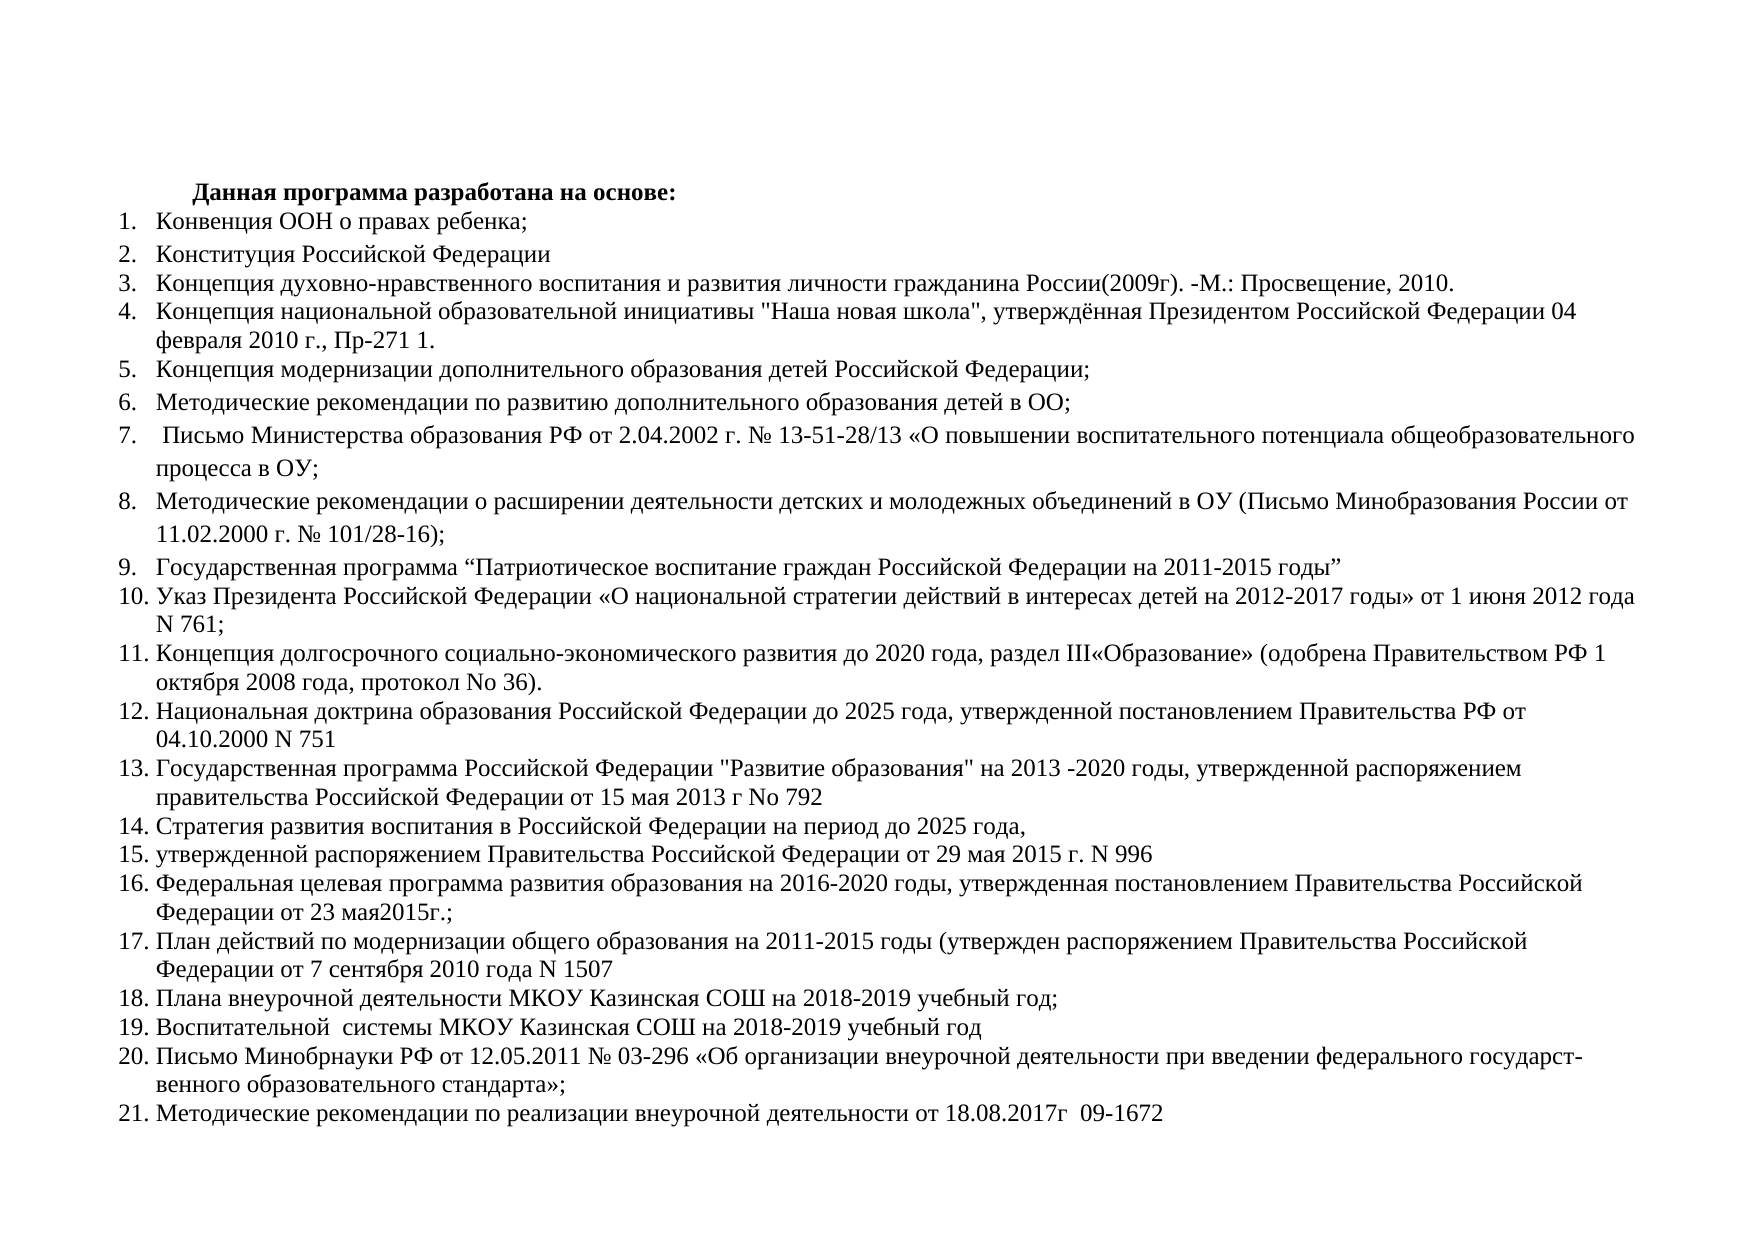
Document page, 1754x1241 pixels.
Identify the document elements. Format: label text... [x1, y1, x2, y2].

list Методические рекомендации по развитию дополнительного образования детей в ОО; [118, 387, 1636, 416]
list Национальная доктрина образования Российской Федерации до 2025 года, утвержденной постановлением Правительства РФ от 04.10.2000 N 751 [118, 696, 1636, 753]
list Методические рекомендации о расширении деятельности детских и молодежных объединений в ОУ (Письмо Минобразования России от 11.02.2000 г. № 101/28-16); [118, 486, 1636, 548]
list Концепция долгосрочного социально-экономического развития до 2020 года, раздел III«Образование» (одобрена Правительством РФ 1 октября 2008 года, протокол No 36). [118, 638, 1636, 696]
list Методические рекомендации по реализации внеурочной деятельности от 18.08.2017г 09-1672 [118, 1098, 1636, 1127]
list Концепция национальной образовательной инициативы "Наша новая школа", утверждённая Президентом Российской Федерации 04 февраля 2010 г., Пр-271 1. [118, 296, 1636, 354]
list Письмо Минобрнауки РФ от 12.05.2011 № 03-296 «Об организации внеурочной деятельности при введении федерального государственного образовательного стандарта»; [118, 1041, 1636, 1098]
list Федеральная целевая программа развития образования на 2016-2020 годы, утвержденная постановлением Правительства Российской Федерации от 23 мая2015г.; [118, 868, 1636, 926]
list Конвенция ООН о правах ребенка; [118, 206, 1636, 235]
list Стратегия развития воспитания в Российской Федерации на период до 2025 года, [118, 811, 1636, 839]
list Государственная программа Российской Федерации "Развитие образования" на 2013 -2020 годы, утвержденной распоряжением правительства Российской Федерации от 15 мая 2013 г No 792 [118, 753, 1636, 811]
list Плана внеурочной деятельности МКОУ Казинская СОШ на 2018-2019 учебный год; [118, 983, 1636, 1012]
list Концепция духовно-нравственного воспитания и развития личности гражданина России(2009г). -М.: Просвещение, 2010. [118, 268, 1636, 296]
list Концепция модернизации дополнительного образования детей Российской Федерации; [118, 354, 1636, 383]
list Воспитательной системы МКОУ Казинская СОШ на 2018-2019 учебный год [118, 1012, 1636, 1041]
list утвержденной распоряжением Правительства Российской Федерации от 29 мая 2015 г. N 996 [118, 839, 1636, 868]
list Конституция Российской Федерации [118, 239, 1636, 268]
list Письмо Министерства образования РФ от 2.04.2002 г. № 13-51-28/13 «О повышении воспитательного потенциала общеобразовательного процесса в ОУ; [118, 420, 1636, 482]
list Указ Президента Российской Федерации «О национальной стратегии действий в интересах детей на 2012-2017 годы» от 1 июня 2012 года N 761; [118, 581, 1636, 638]
list План действий по модернизации общего образования на 2011-2015 годы (утвержден распоряжением Правительства Российской Федерации от 7 сентября 2010 года N 1507 [118, 926, 1636, 983]
list Государственная программа “Патриотическое воспитание граждан Российской Федерации на 2011-2015 годы” [118, 552, 1636, 581]
text Данная программа разработана на основе: [118, 177, 1636, 206]
